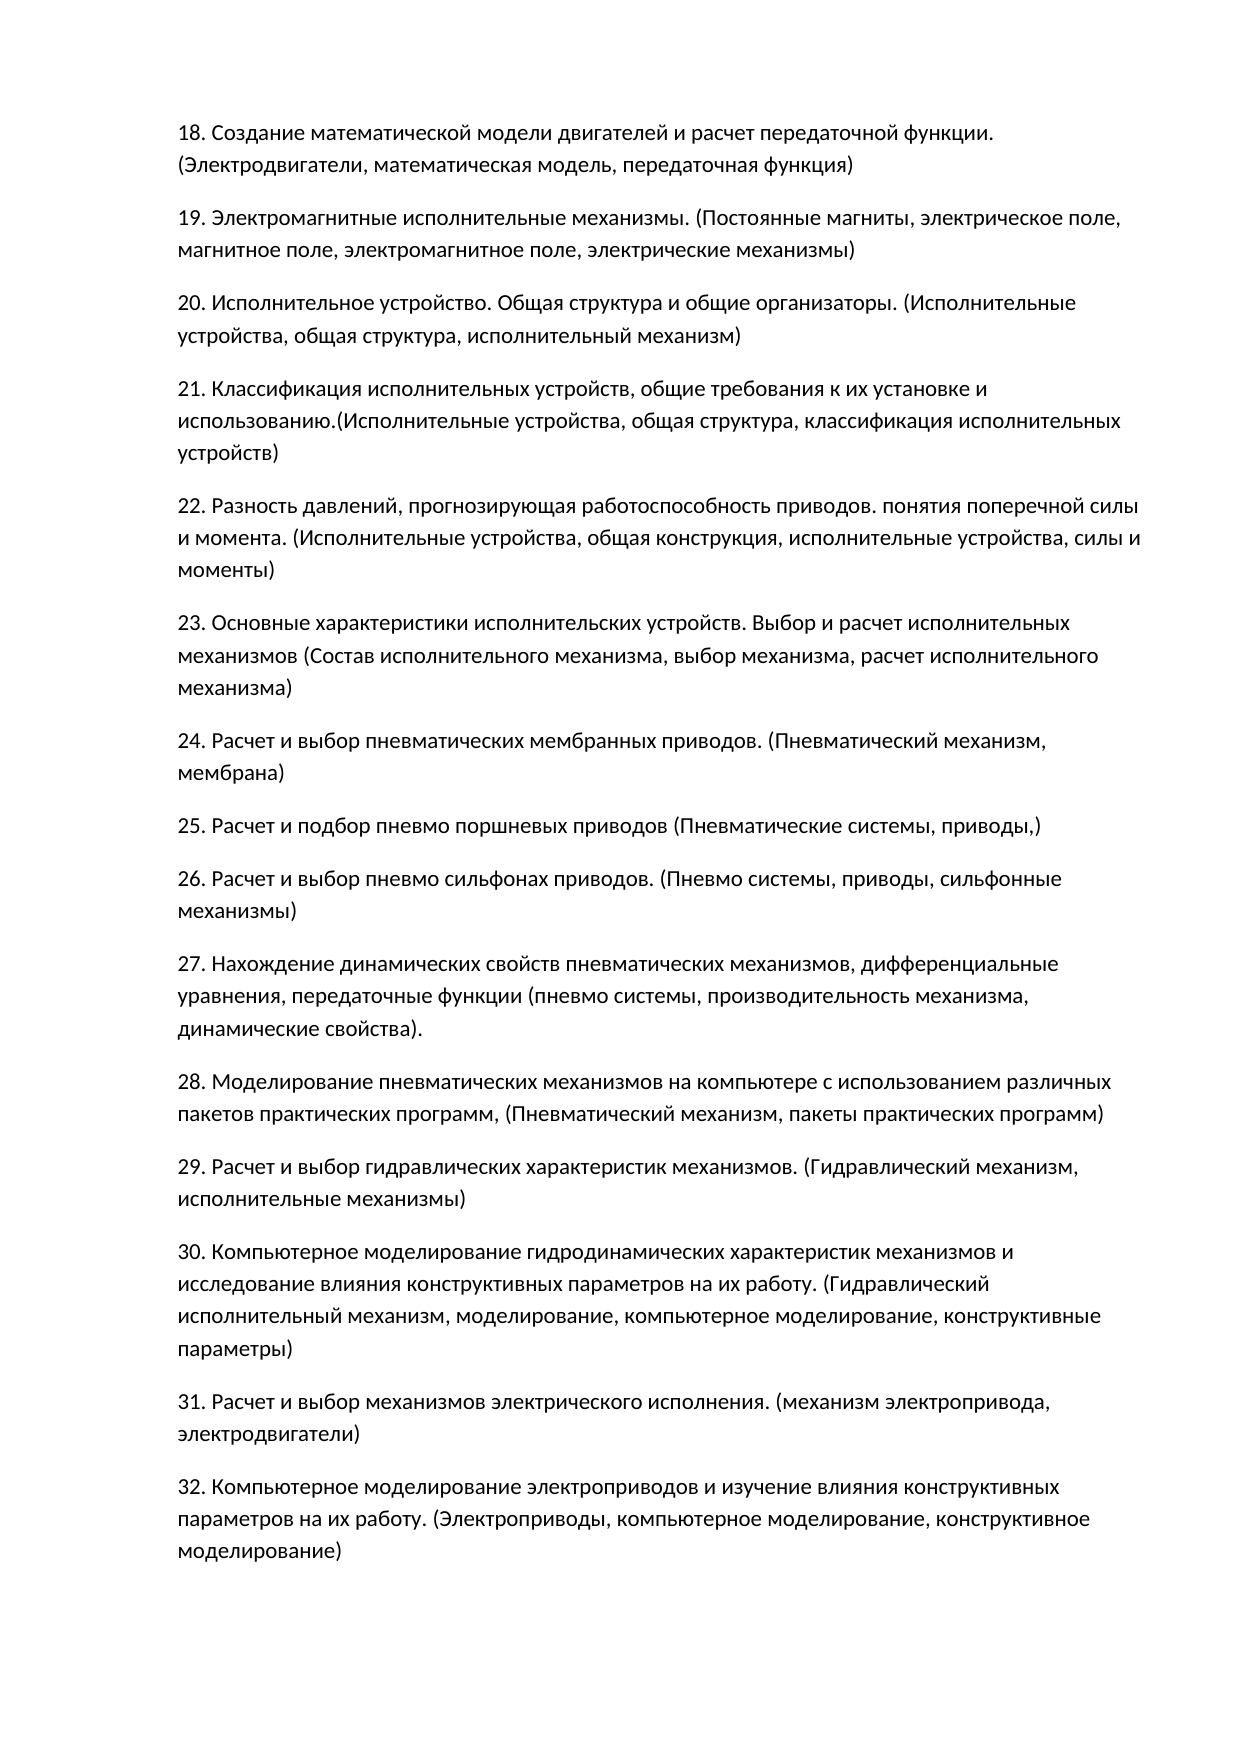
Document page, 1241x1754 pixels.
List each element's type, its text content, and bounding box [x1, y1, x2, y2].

text 19. Электромагнитные исполнительные механизмы. (Постоянные магниты, электрическое поле, магнитное поле, электромагнитное поле, электрические механизмы) [177, 203, 1152, 263]
text 32. Компьютерное моделирование электроприводов и изучение влияния конструктивных параметров на их работу. (Электроприводы, компьютерное моделирование, конструктивное моделирование) [177, 1472, 1152, 1564]
text 24. Расчет и выбор пневматических мембранных приводов. (Пневматический механизм, мембрана) [177, 726, 1152, 786]
text 20. Исполнительное устройство. Общая структура и общие организаторы. (Исполнительные устройства, общая структура, исполнительный механизм) [177, 288, 1152, 349]
text 22. Разность давлений, прогнозирующая работоспособность приводов. понятия поперечной силы и момента. (Исполнительные устройства, общая конструкция, исполнительные устройства, силы и моменты) [177, 491, 1152, 583]
text 31. Расчет и выбор механизмов электрического исполнения. (механизм электропривода, электродвигатели) [177, 1387, 1152, 1447]
text 23. Основные характеристики исполнительских устройств. Выбор и расчет исполнительных механизмов (Состав исполнительного механизма, выбор механизма, расчет исполнительного механизма) [177, 608, 1152, 701]
text 26. Расчет и выбор пневмо сильфонах приводов. (Пневмо системы, приводы, сильфонные механизмы) [177, 864, 1152, 924]
text 28. Моделирование пневматических механизмов на компьютере с использованием различных пакетов практических программ, (Пневматический механизм, пакеты практических программ) [177, 1067, 1152, 1127]
text 25. Расчет и подбор пневмо поршневых приводов (Пневматические системы, приводы,) [177, 811, 1152, 839]
text 18. Создание математической модели двигателей и расчет передаточной функции. (Электродвигатели, математическая модель, передаточная функция) [177, 118, 1152, 178]
text 30. Компьютерное моделирование гидродинамических характеристик механизмов и исследование влияния конструктивных параметров на их работу. (Гидравлический исполнительный механизм, моделирование, компьютерное моделирование, конструктивные параметры) [177, 1237, 1152, 1362]
text 27. Нахождение динамических свойств пневматических механизмов, дифференциальные уравнения, передаточные функции (пневмо системы, производительность механизма, динамические свойства). [177, 949, 1152, 1042]
text 21. Классификация исполнительных устройств, общие требования к их установке и использованию.(Исполнительные устройства, общая структура, классификация исполнительных устройств) [177, 374, 1152, 466]
text 29. Расчет и выбор гидравлических характеристик механизмов. (Гидравлический механизм, исполнительные механизмы) [177, 1152, 1152, 1212]
